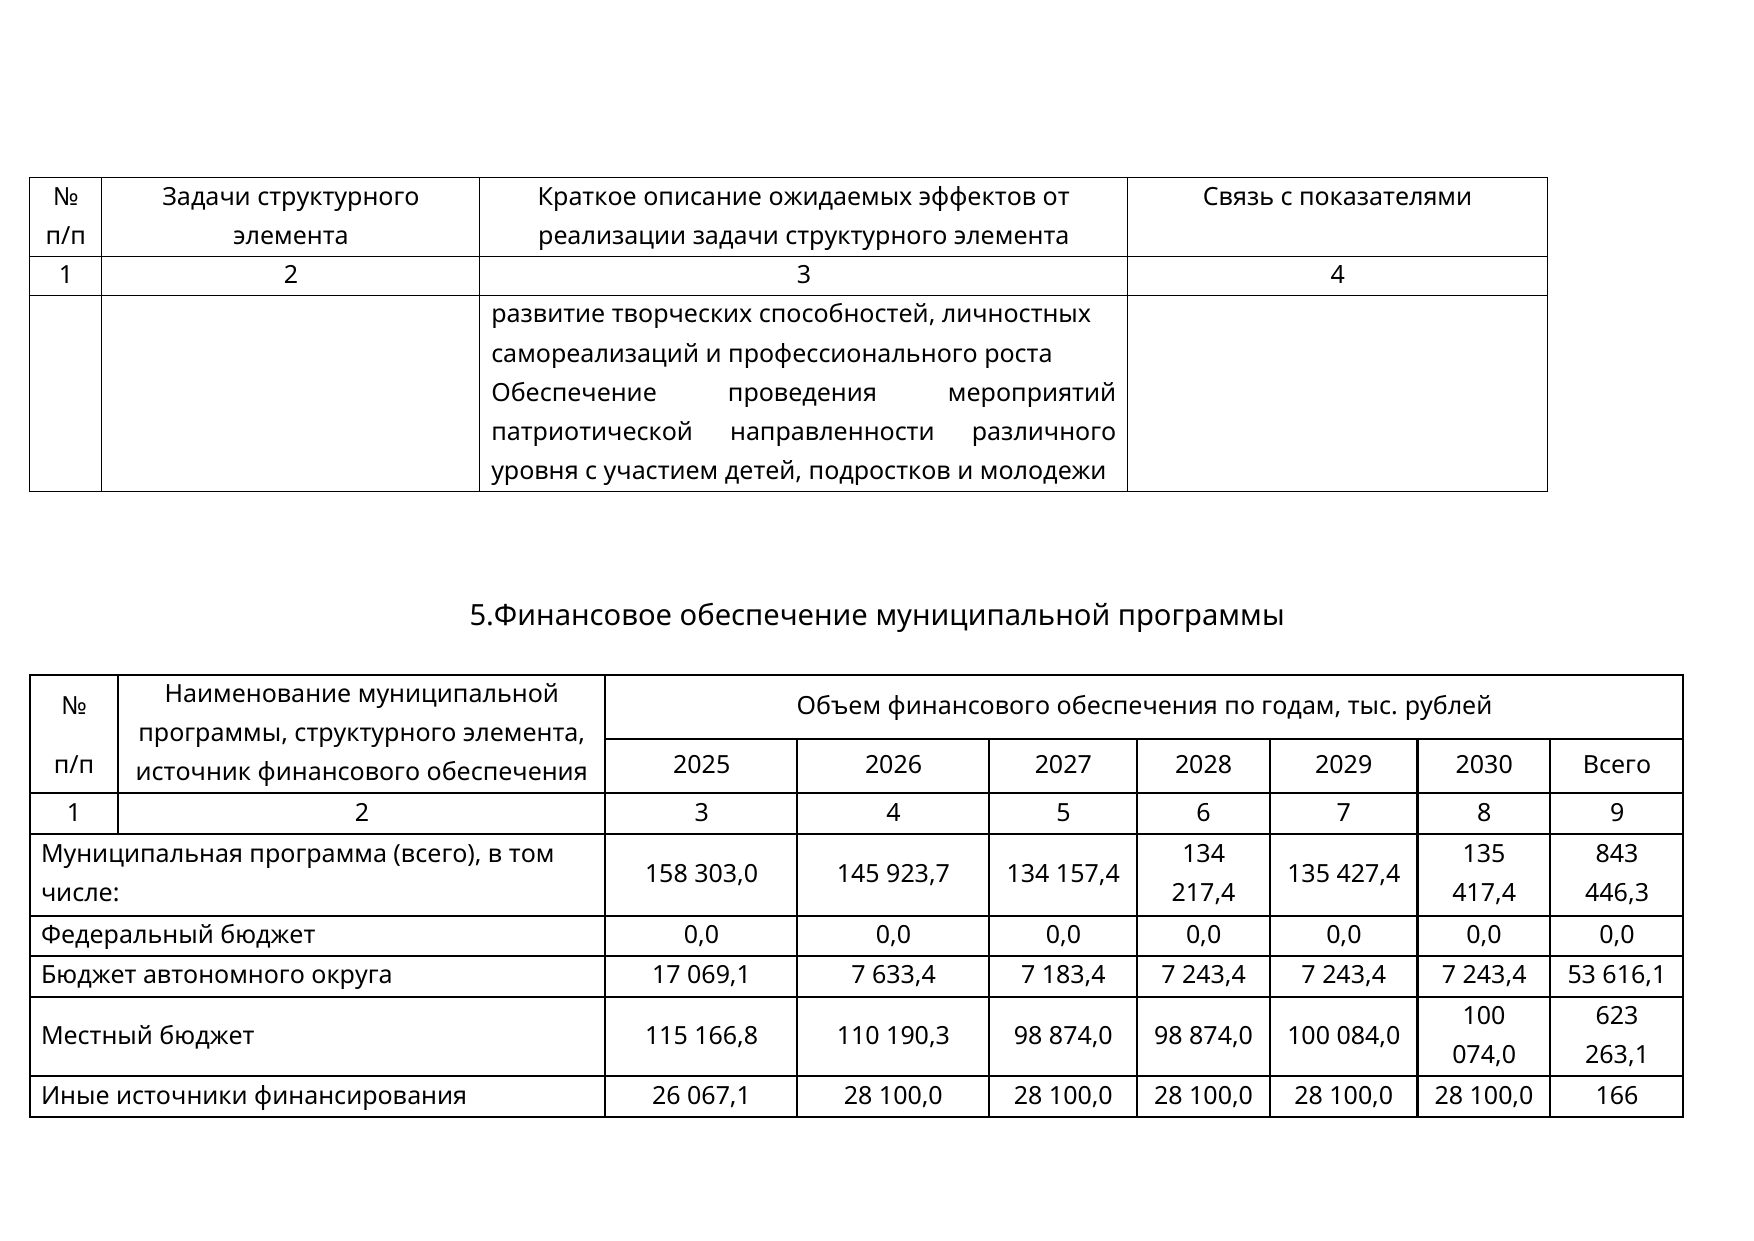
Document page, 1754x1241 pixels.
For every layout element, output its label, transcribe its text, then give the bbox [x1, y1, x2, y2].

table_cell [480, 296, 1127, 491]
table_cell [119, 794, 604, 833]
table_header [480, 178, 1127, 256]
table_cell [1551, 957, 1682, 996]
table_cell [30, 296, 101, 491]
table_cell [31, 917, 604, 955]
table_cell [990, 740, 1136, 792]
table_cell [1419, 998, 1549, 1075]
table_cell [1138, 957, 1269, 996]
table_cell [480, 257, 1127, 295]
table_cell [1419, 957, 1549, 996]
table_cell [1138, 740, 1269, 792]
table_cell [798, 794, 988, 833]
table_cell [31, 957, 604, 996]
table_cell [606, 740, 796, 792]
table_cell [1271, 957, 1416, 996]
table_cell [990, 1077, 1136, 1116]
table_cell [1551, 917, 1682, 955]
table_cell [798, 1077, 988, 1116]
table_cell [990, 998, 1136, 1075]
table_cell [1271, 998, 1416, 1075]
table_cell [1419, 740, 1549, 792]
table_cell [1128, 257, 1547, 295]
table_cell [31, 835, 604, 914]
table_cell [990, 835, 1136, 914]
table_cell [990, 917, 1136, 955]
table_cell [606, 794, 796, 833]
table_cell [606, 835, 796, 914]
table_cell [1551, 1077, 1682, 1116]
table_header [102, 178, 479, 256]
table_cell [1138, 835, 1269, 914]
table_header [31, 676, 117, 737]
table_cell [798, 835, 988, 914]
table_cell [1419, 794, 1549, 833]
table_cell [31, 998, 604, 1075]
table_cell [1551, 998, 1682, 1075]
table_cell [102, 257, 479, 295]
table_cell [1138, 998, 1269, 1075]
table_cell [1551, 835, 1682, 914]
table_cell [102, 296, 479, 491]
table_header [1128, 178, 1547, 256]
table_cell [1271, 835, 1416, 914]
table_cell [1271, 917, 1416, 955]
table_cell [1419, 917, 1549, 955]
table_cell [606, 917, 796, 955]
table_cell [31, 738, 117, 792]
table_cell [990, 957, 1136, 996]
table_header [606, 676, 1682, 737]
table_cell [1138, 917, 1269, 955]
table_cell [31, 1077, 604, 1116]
text 5.Финансовое обеспечение муниципальной программы [118, 594, 1636, 634]
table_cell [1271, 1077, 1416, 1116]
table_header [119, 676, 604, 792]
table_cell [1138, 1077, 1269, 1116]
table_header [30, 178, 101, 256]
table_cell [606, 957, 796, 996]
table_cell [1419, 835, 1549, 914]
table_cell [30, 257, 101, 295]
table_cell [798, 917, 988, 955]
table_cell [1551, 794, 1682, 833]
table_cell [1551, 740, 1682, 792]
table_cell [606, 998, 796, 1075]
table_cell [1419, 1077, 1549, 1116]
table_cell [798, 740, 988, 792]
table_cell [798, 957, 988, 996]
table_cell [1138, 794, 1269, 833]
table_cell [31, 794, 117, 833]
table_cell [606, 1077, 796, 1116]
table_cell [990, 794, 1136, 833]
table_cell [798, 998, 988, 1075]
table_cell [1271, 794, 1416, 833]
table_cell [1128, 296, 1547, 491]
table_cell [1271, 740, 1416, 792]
